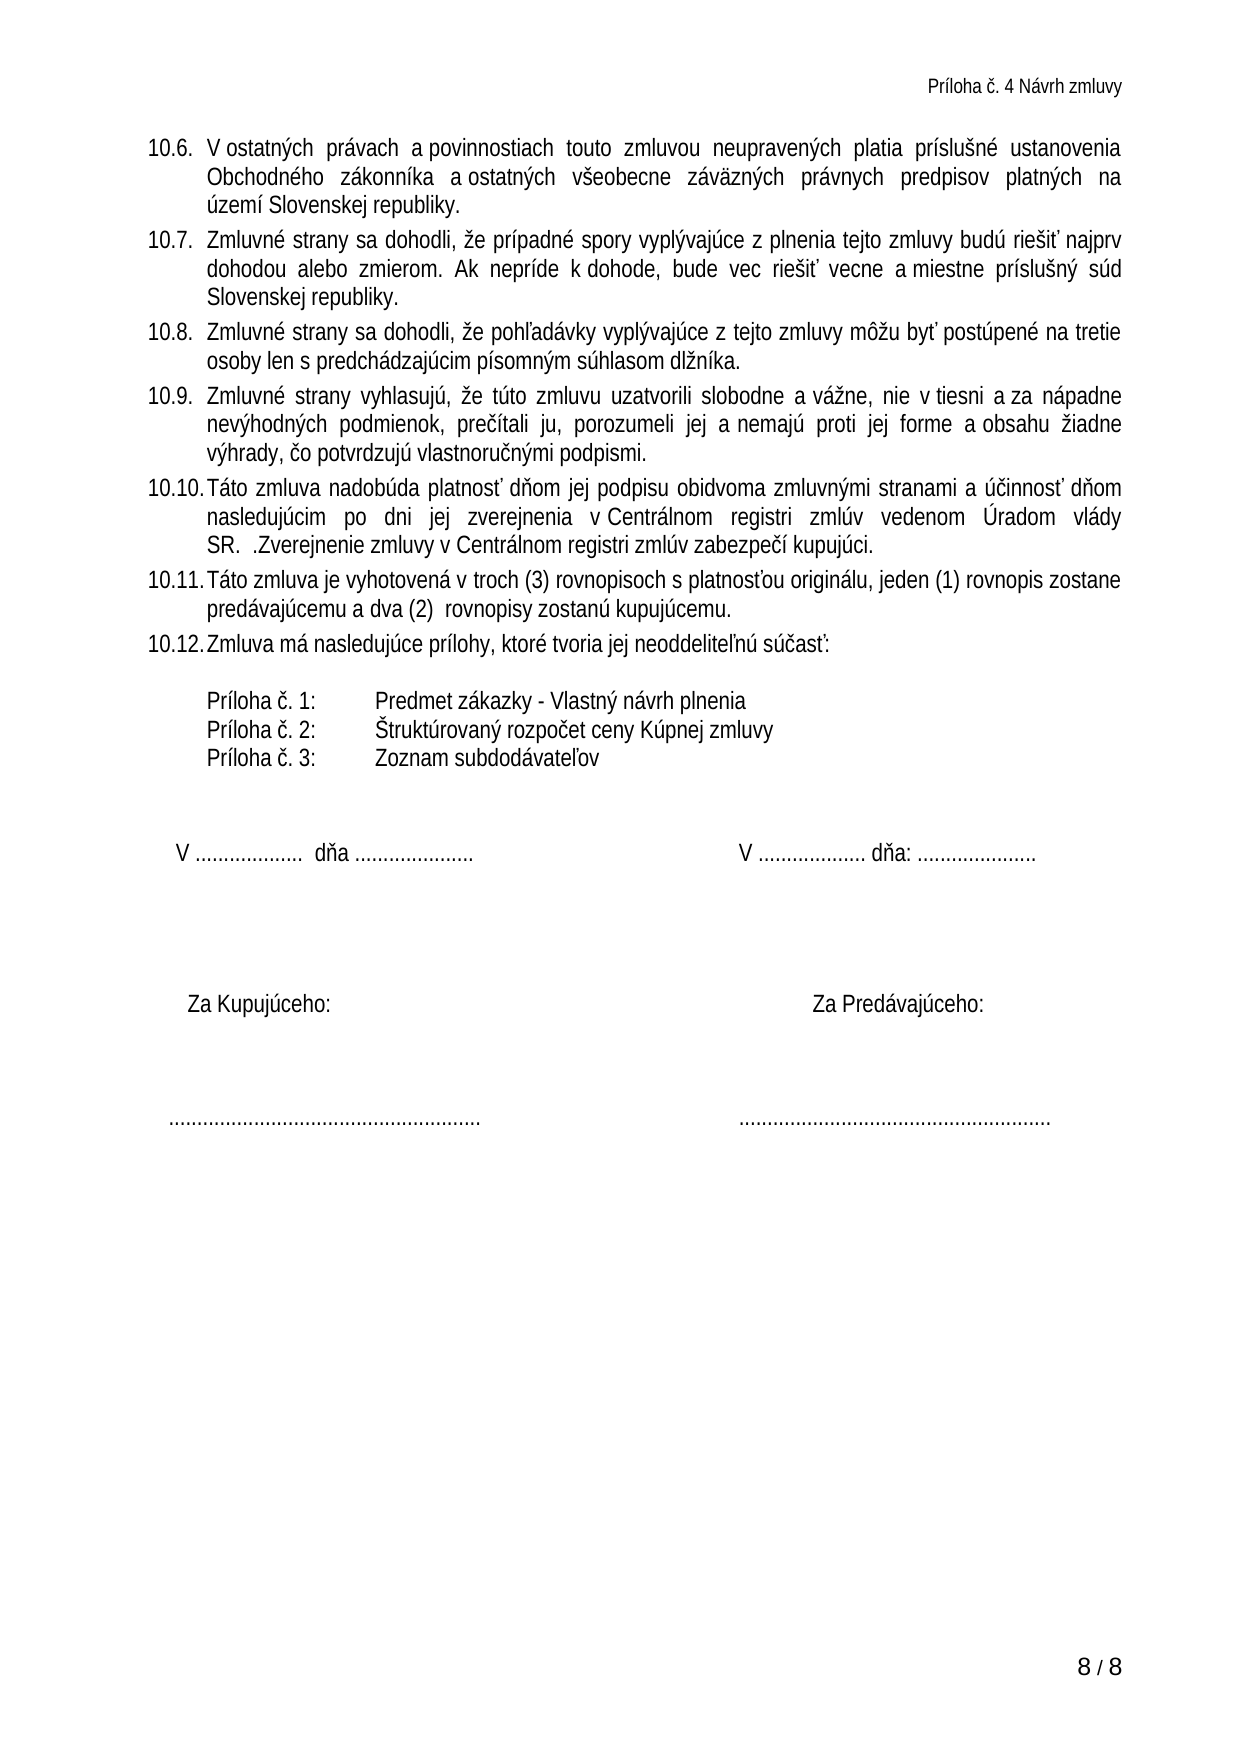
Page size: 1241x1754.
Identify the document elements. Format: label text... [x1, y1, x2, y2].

list V ostatných právach a povinnostiach touto zmluvou neupravených platia príslušné ustanovenia Obchodného zákonníka a ostatných všeobecne záväzných právnych predpisov platných na území Slovenskej republiky. [148, 133, 1122, 219]
list Príloha č. 2: Štruktúrovaný rozpočet ceny Kúpnej zmluvy [207, 715, 1122, 743]
list Táto zmluva nadobúda platnosť dňom jej podpisu obidvoma zmluvnými stranami a účinnosť dňom nasledujúcim po dni jej zverejnenia v Centrálnom registri zmlúv vedenom Úradom vlády SR. .Zverejnenie zmluvy v Centrálnom registri zmlúv zabezpečí kupujúci. [148, 473, 1122, 559]
list Zmluvné strany sa dohodli, že pohľadávky vyplývajúce z tejto zmluvy môžu byť postúpené na tretie osoby len s predchádzajúcim písomným súhlasom dlžníka. [148, 317, 1122, 374]
text V ................... dňa ..................... V ................... dňa: ..................... [148, 838, 1122, 867]
list Zmluva má nasledujúce prílohy, ktoré tvoria jej neoddeliteľnú súčasť: [148, 629, 1122, 657]
list Príloha č. 3: Zoznam subdodávateľov [207, 743, 1122, 772]
text ....................................................... ....................................................... [148, 1102, 1122, 1131]
text Za Kupujúceho: Za Predávajúceho: [148, 989, 1122, 1018]
list Zmluvné strany vyhlasujú, že túto zmluvu uzatvorili slobodne a vážne, nie v tiesni a za nápadne nevýhodných podmienok, prečítali ju, porozumeli jej a nemajú proti jej forme a obsahu žiadne výhrady, čo potvrdzujú vlastnoručnými podpismi. [148, 381, 1122, 467]
list Príloha č. 1: Predmet zákazky - Vlastný návrh plnenia [207, 686, 1122, 715]
list Zmluvné strany sa dohodli, že prípadné spory vyplývajúce z plnenia tejto zmluvy budú riešiť najprv dohodou alebo zmierom. Ak nepríde k dohode, bude vec riešiť vecne a miestne príslušný súd Slovenskej republiky. [148, 225, 1122, 311]
list Táto zmluva je vyhotovená v troch (3) rovnopisoch s platnosťou originálu, jeden (1) rovnopis zostane predávajúcemu a dva (2) rovnopisy zostanú kupujúcemu. [148, 565, 1122, 622]
